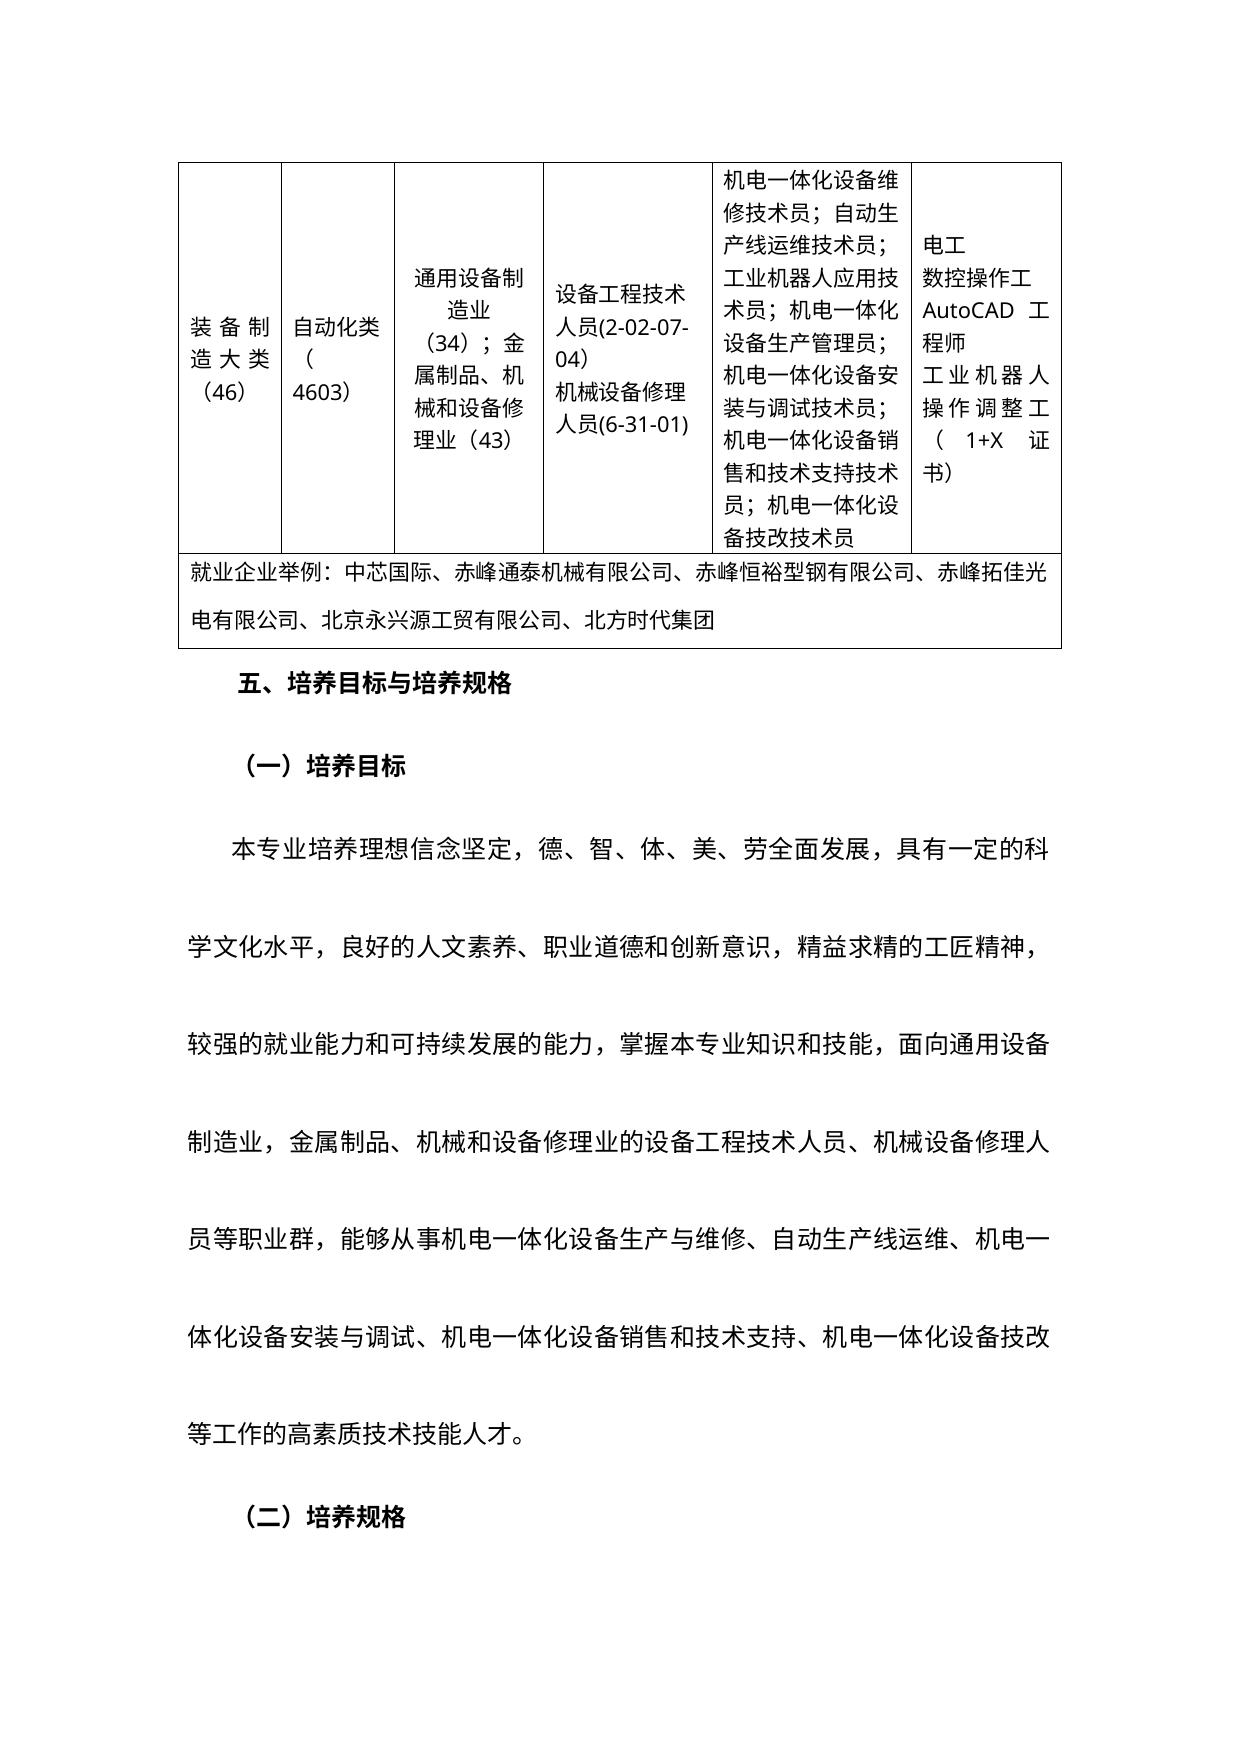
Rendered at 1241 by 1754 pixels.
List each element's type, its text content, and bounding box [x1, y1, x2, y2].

table_cell 机电一体化设备维修技术员；自动生产线运维技术员；工业机器人应用技术员；机电一体化设备生产管理员；机电一体化设备安装与调试技术员；机电一体化设备销售和技术支持技术员；机电一体化设备技改技术员 [713, 163, 911, 553]
table_cell 电工 数控操作工 AutoCAD工程师 工业机器人操作调整工（1+X证书） [912, 163, 1061, 553]
table_cell 通用设备制造业（34）；金属制品、机械和设备修理业（43） [395, 163, 543, 553]
table_cell 自动化类 （4603） [282, 163, 394, 553]
table_cell 就业企业举例：中芯国际、赤峰通泰机械有限公司、赤峰恒裕型钢有限公司、赤峰拓佳光电有限公司、北京永兴源工贸有限公司、北方时代集团 [179, 554, 1061, 648]
text 本专业培养理想信念坚定，德、智、体、美、劳全面发展，具有一定的科学文化水平，良好的人文素养、职业道德和创新意识，精益求精的工匠精神，较强的就业能力和可持续发展的能力，掌握本专业知识和技能，面向通用设备制造业，金属制品、机械和设备修理业的设备工程技术人员、机械设备修理人员等职业群，能够从事机电一体化设备生产与维修、自动生产线运维、机电一体化设备安装与调试、机电一体化设备销售和技术支持、机电一体化设备技改等工作的高素质技术技能人才。 [187, 815, 1053, 1465]
text （二）培养规格 [187, 1483, 1053, 1548]
text （一）培养目标 [187, 732, 1053, 797]
text 五、培养目标与培养规格 [187, 649, 1053, 714]
table_cell 设备工程技术人员(2-02-07-04） 机械设备修理人员(6-31-01) [544, 163, 712, 553]
table_cell 装备制造大类（46） [179, 163, 281, 553]
